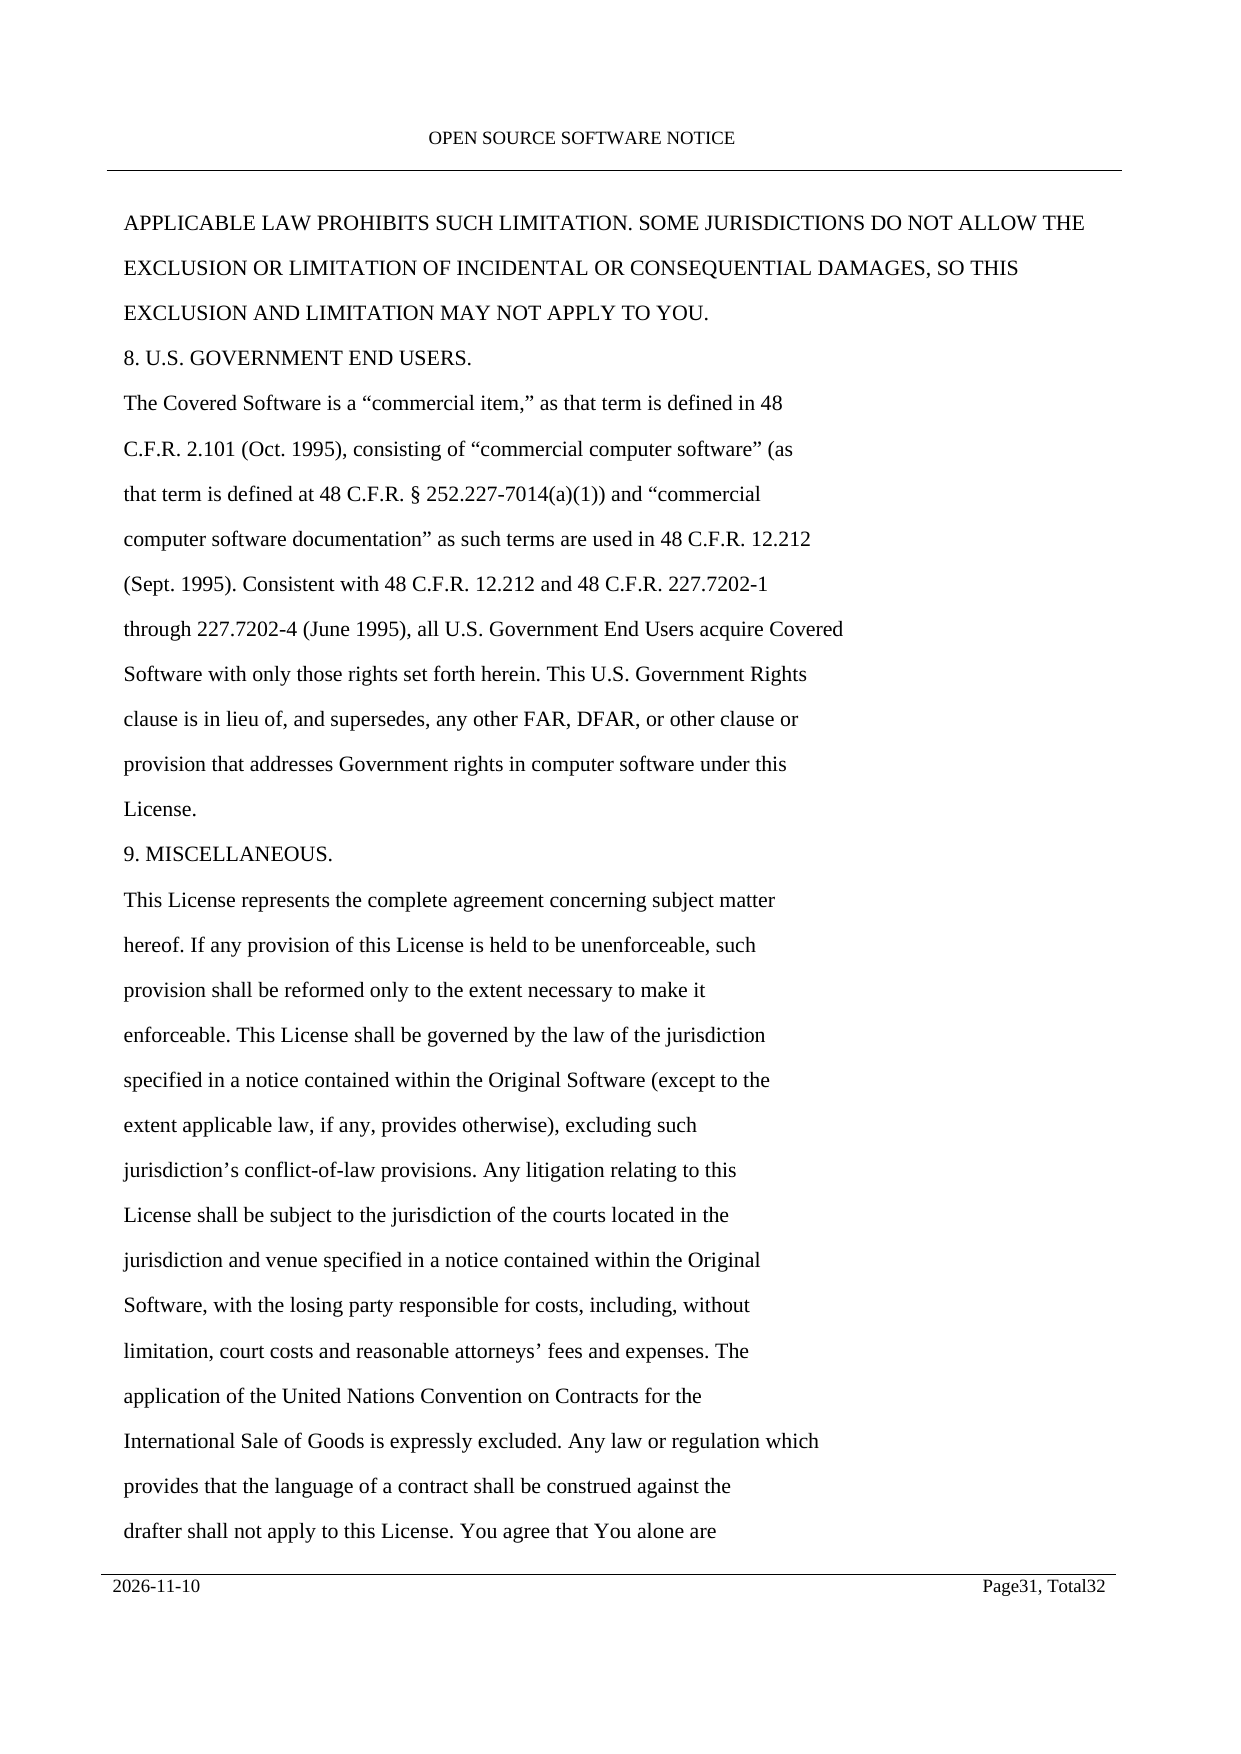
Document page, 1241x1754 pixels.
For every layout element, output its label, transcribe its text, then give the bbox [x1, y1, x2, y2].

text jurisdiction’s conflict-of-law provisions. Any litigation relating to this [112, 1153, 1128, 1186]
text provision that addresses Government rights in computer software under this [112, 748, 1128, 780]
text License. [112, 793, 1128, 825]
text jurisdiction and venue specified in a notice contained within the Original [112, 1244, 1128, 1276]
text The Covered Software is a “commercial item,” as that term is defined in 48 [112, 387, 1128, 419]
text 9. MISCELLANEOUS. [112, 838, 1128, 870]
text Software with only those rights set forth herein. This U.S. Government Rights [112, 657, 1128, 690]
text drafter shall not apply to this License. You agree that You alone are [112, 1514, 1128, 1547]
text enforceable. This License shall be governed by the law of the jurisdiction [112, 1018, 1128, 1051]
text provides that the language of a contract shall be construed against the [112, 1469, 1128, 1502]
text extent applicable law, if any, provides otherwise), excluding such [112, 1108, 1128, 1141]
text limitation, court costs and reasonable attorneys’ fees and expenses. The [112, 1334, 1128, 1366]
text clause is in lieu of, and supersedes, any other FAR, DFAR, or other clause or [112, 702, 1128, 735]
text EXCLUSION AND LIMITATION MAY NOT APPLY TO YOU. [112, 297, 1128, 329]
text Software, with the losing party responsible for costs, including, without [112, 1289, 1128, 1321]
text This License represents the complete agreement concerning subject matter [112, 883, 1128, 915]
text provision shall be reformed only to the extent necessary to make it [112, 973, 1128, 1006]
text C.F.R. 2.101 (Oct. 1995), consisting of “commercial computer software” (as [112, 432, 1128, 464]
text APPLICABLE LAW PROHIBITS SUCH LIMITATION. SOME JURISDICTIONS DO NOT ALLOW THE [112, 206, 1128, 239]
text EXCLUSION OR LIMITATION OF INCIDENTAL OR CONSEQUENTIAL DAMAGES, SO THIS [112, 251, 1128, 284]
text License shall be subject to the jurisdiction of the courts located in the [112, 1199, 1128, 1231]
text International Sale of Goods is expressly excluded. Any law or regulation which [112, 1424, 1128, 1457]
text specified in a notice contained within the Original Software (except to the [112, 1063, 1128, 1096]
text that term is defined at 48 C.F.R. § 252.227-7014(a)(1)) and “commercial [112, 477, 1128, 509]
text 8. U.S. GOVERNMENT END USERS. [112, 342, 1128, 374]
text (Sept. 1995). Consistent with 48 C.F.R. 12.212 and 48 C.F.R. 227.7202-1 [112, 567, 1128, 600]
text hereof. If any provision of this License is held to be unenforceable, such [112, 928, 1128, 961]
text application of the United Nations Convention on Contracts for the [112, 1379, 1128, 1412]
text through 227.7202-4 (June 1995), all U.S. Government End Users acquire Covered [112, 612, 1128, 645]
text computer software documentation” as such terms are used in 48 C.F.R. 12.212 [112, 522, 1128, 554]
